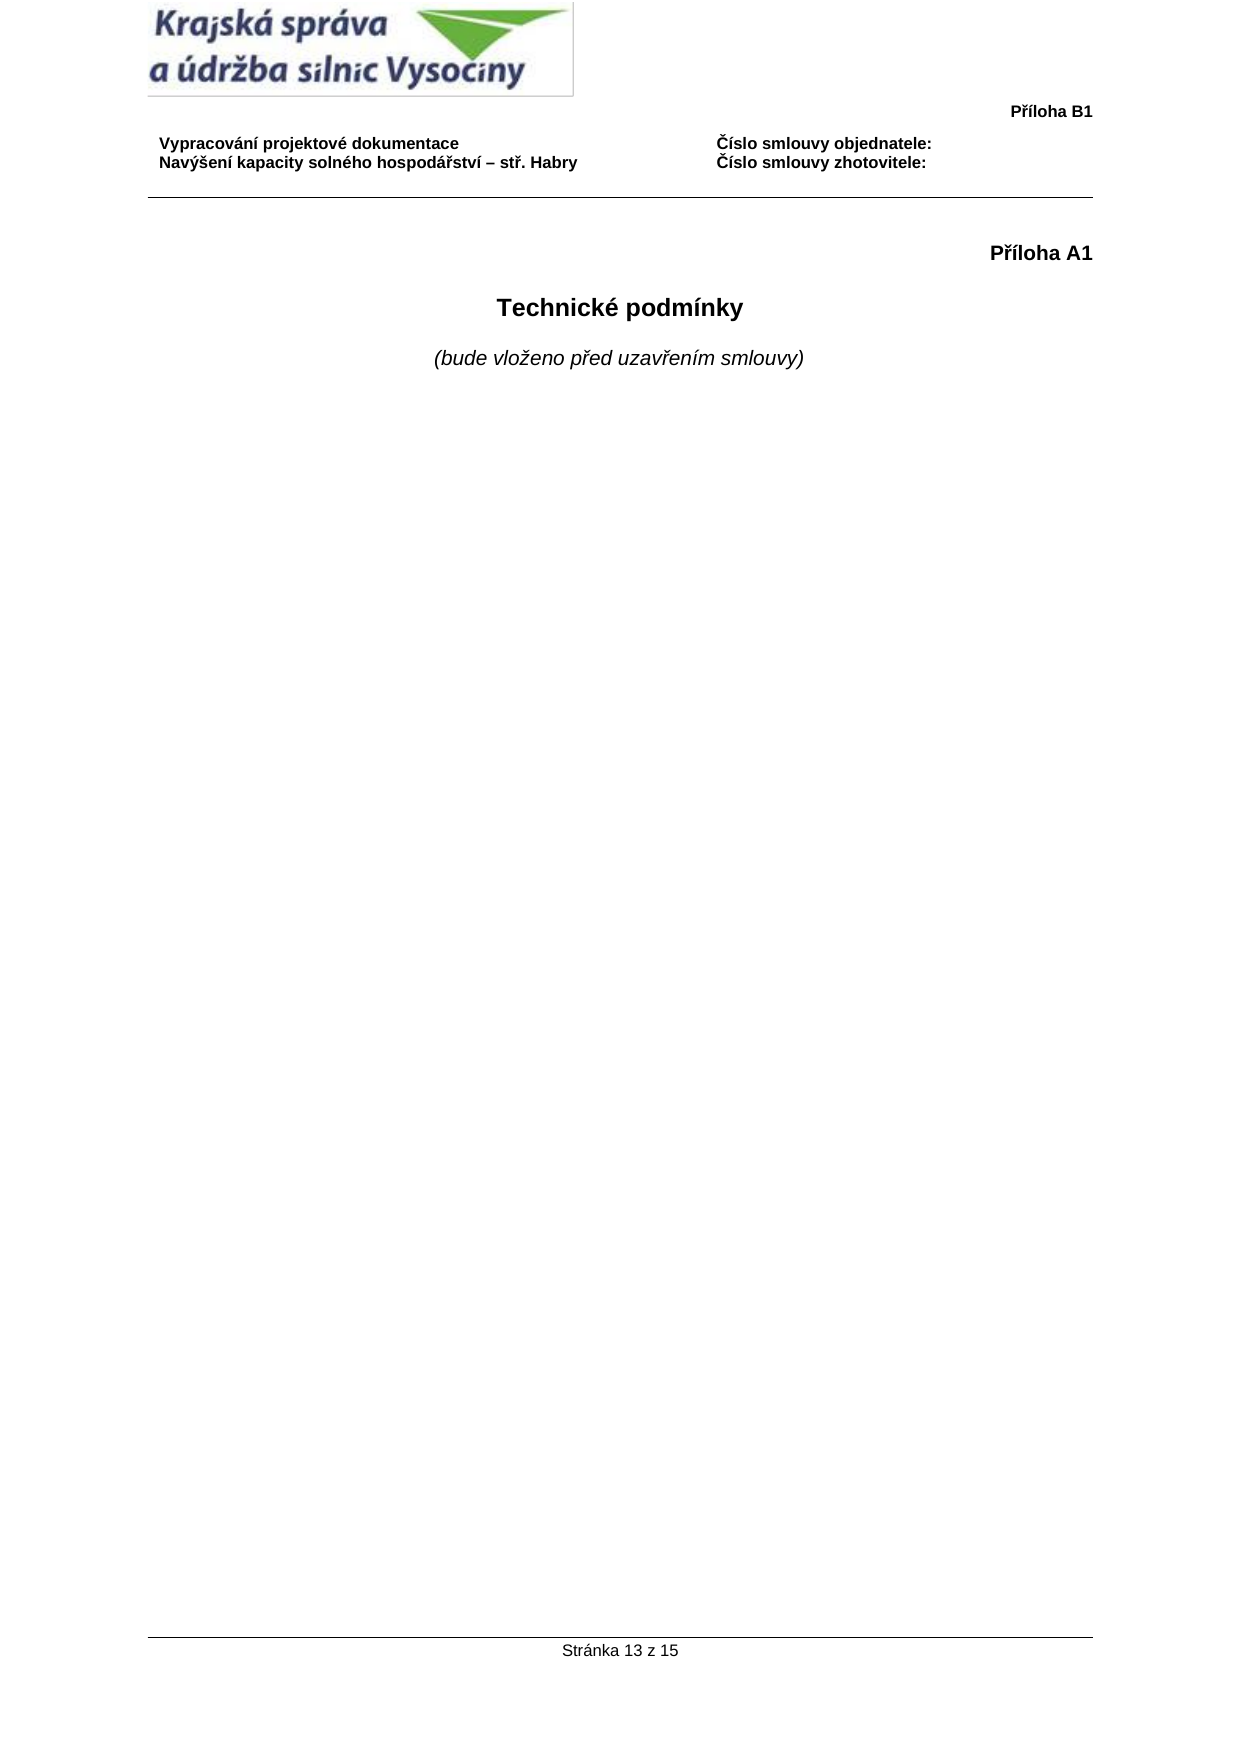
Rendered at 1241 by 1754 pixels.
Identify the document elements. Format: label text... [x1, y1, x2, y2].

text Technické podmínky [148, 293, 1093, 322]
text (bude vloženo před uzavřením smlouvy) [148, 346, 1093, 370]
text Příloha A1 [148, 240, 1093, 264]
picture [147, 2, 574, 98]
